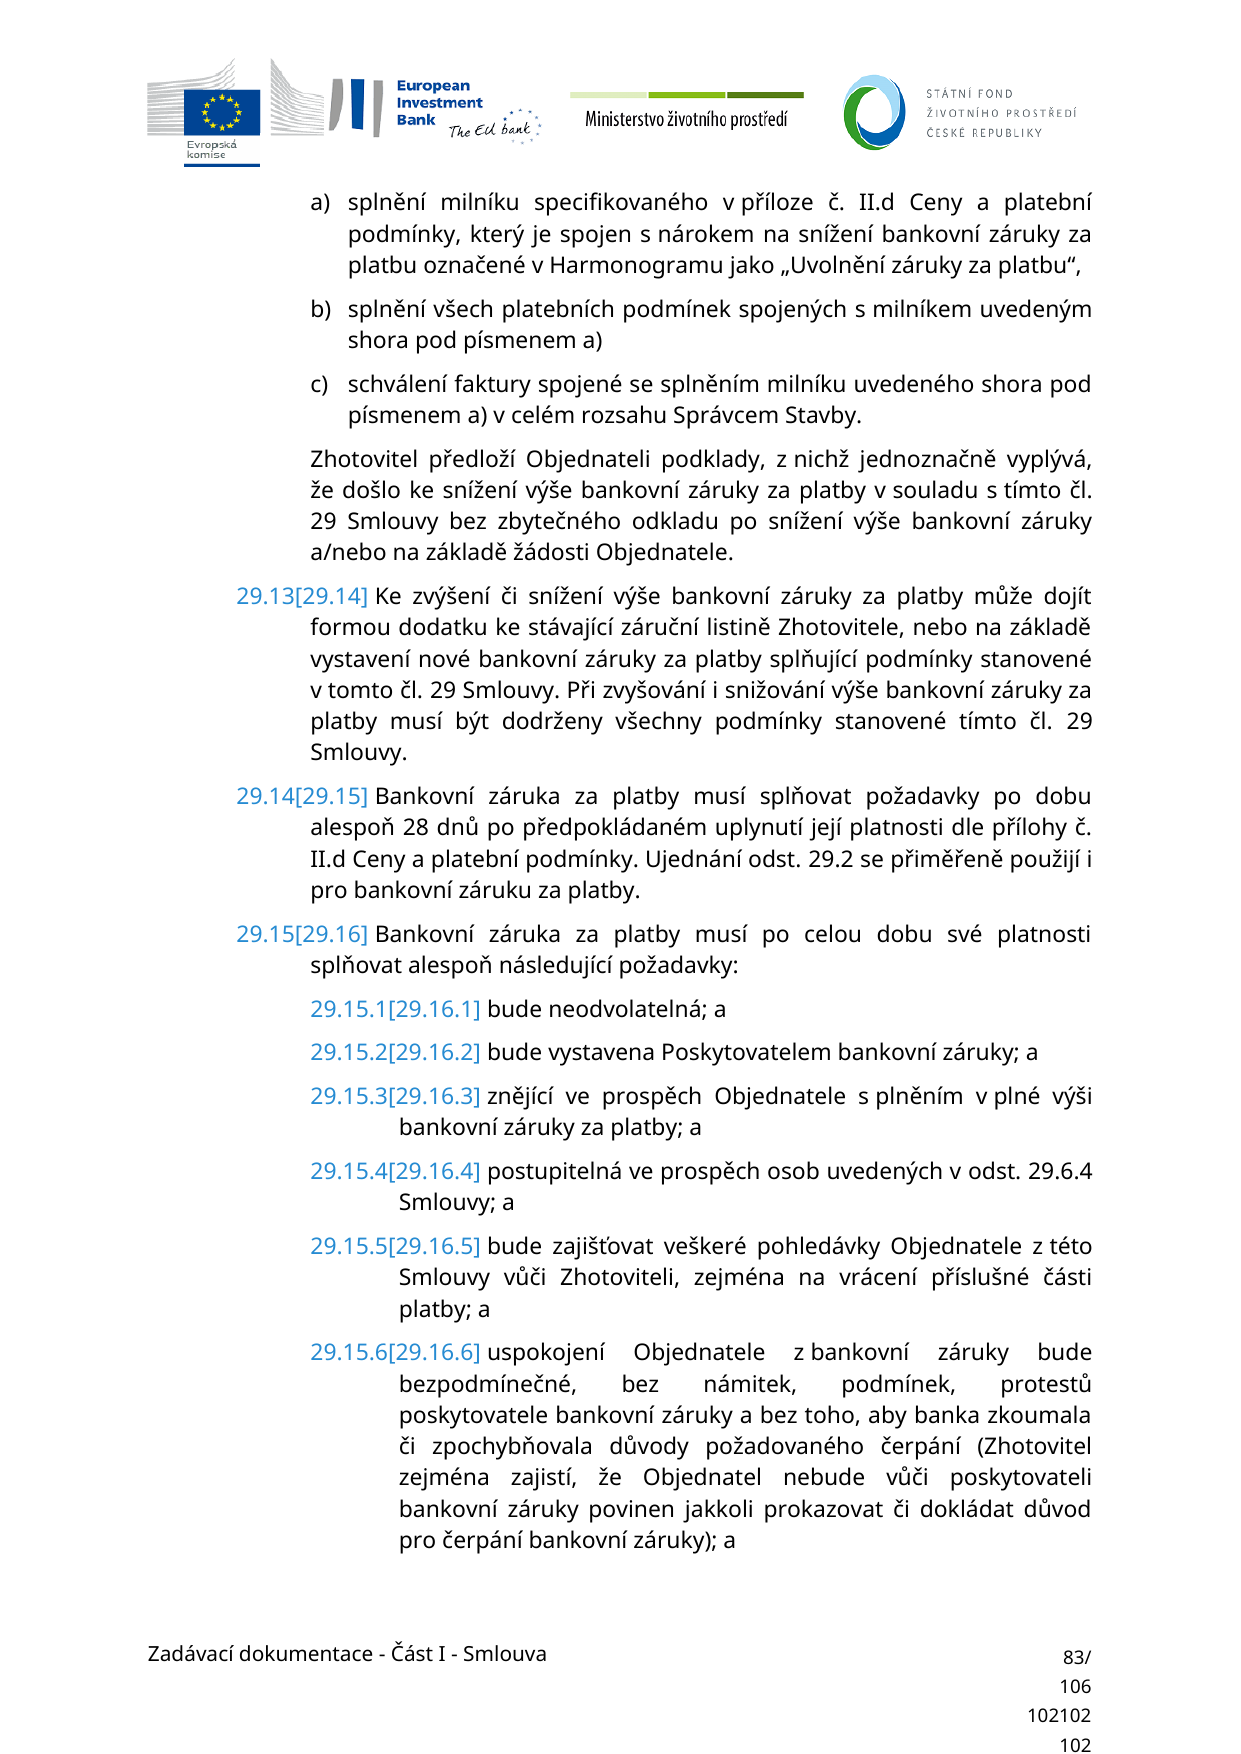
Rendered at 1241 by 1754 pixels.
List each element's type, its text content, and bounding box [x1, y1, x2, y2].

list uspokojení Objednatele z bankovní záruky bude bezpodmínečné, bez námitek, podmínek, protestů poskytovatele bankovní záruky a bez toho, aby banka zkoumala či zpochybňovala důvody požadovaného čerpání (Zhotovitel zejména zajistí, že Objednatel nebude vůči poskytovateli bankovní záruky povinen jakkoli prokazovat či dokládat důvod pro čerpání bankovní záruky); a [310, 1336, 1093, 1555]
list Bankovní záruka za platby musí splňovat požadavky po dobu alespoň 28 dnů po předpokládaném uplynutí její platnosti dle přílohy č. II.d Ceny a platební podmínky. Ujednání odst. 29.2 se přiměřeně použijí i pro bankovní záruku za platby. [236, 780, 1093, 905]
list postupitelná ve prospěch osob uvedených v odst. 29.6.4 Smlouvy; a [310, 1155, 1093, 1217]
list Bankovní záruka za platby musí po celou dobu své platnosti splňovat alespoň následující požadavky: [236, 917, 1093, 980]
list znějící ve prospěch Objednatele s plněním v plné výši bankovní záruky za platby; a [310, 1080, 1093, 1142]
list bude zajišťovat veškeré pohledávky Objednatele z této Smlouvy vůči Zhotoviteli, zejména na vrácení příslušné části platby; a [310, 1230, 1093, 1324]
list splnění všech platebních podmínek spojených s milníkem uvedeným shora pod písmenem a) [310, 292, 1093, 355]
text Zhotovitel předloží Objednateli podklady, z nichž jednoznačně vyplývá, že došlo ke snížení výše bankovní záruky za platby v souladu s tímto čl. 29 Smlouvy bez zbytečného odkladu po snížení výše bankovní záruky a/nebo na základě žádosti Objednatele. [310, 442, 1093, 567]
list schválení faktury spojené se splněním milníku uvedeného shora pod písmenem a) v celém rozsahu Správcem Stavby. [310, 367, 1093, 430]
list bude neodvolatelná; a [310, 992, 1093, 1024]
list splnění milníku specifikovaného v příloze č. II.d Ceny a platební podmínky, který je spojen s nárokem na snížení bankovní záruky za platbu označené v Harmonogramu jako „Uvolnění záruky za platbu“, [310, 186, 1093, 280]
list bude vystavena Poskytovatelem bankovní záruky; a [310, 1036, 1093, 1067]
picture [147, 55, 1092, 167]
list Ke zvýšení či snížení výše bankovní záruky za platby může dojít formou dodatku ke stávající záruční listině Zhotovitele, nebo na základě vystavení nové bankovní záruky za platby splňující podmínky stanovené v tomto čl. 29 Smlouvy. Při zvyšování i snižování výše bankovní záruky za platby musí být dodrženy všechny podmínky stanovené tímto čl. 29 Smlouvy. [236, 580, 1093, 767]
